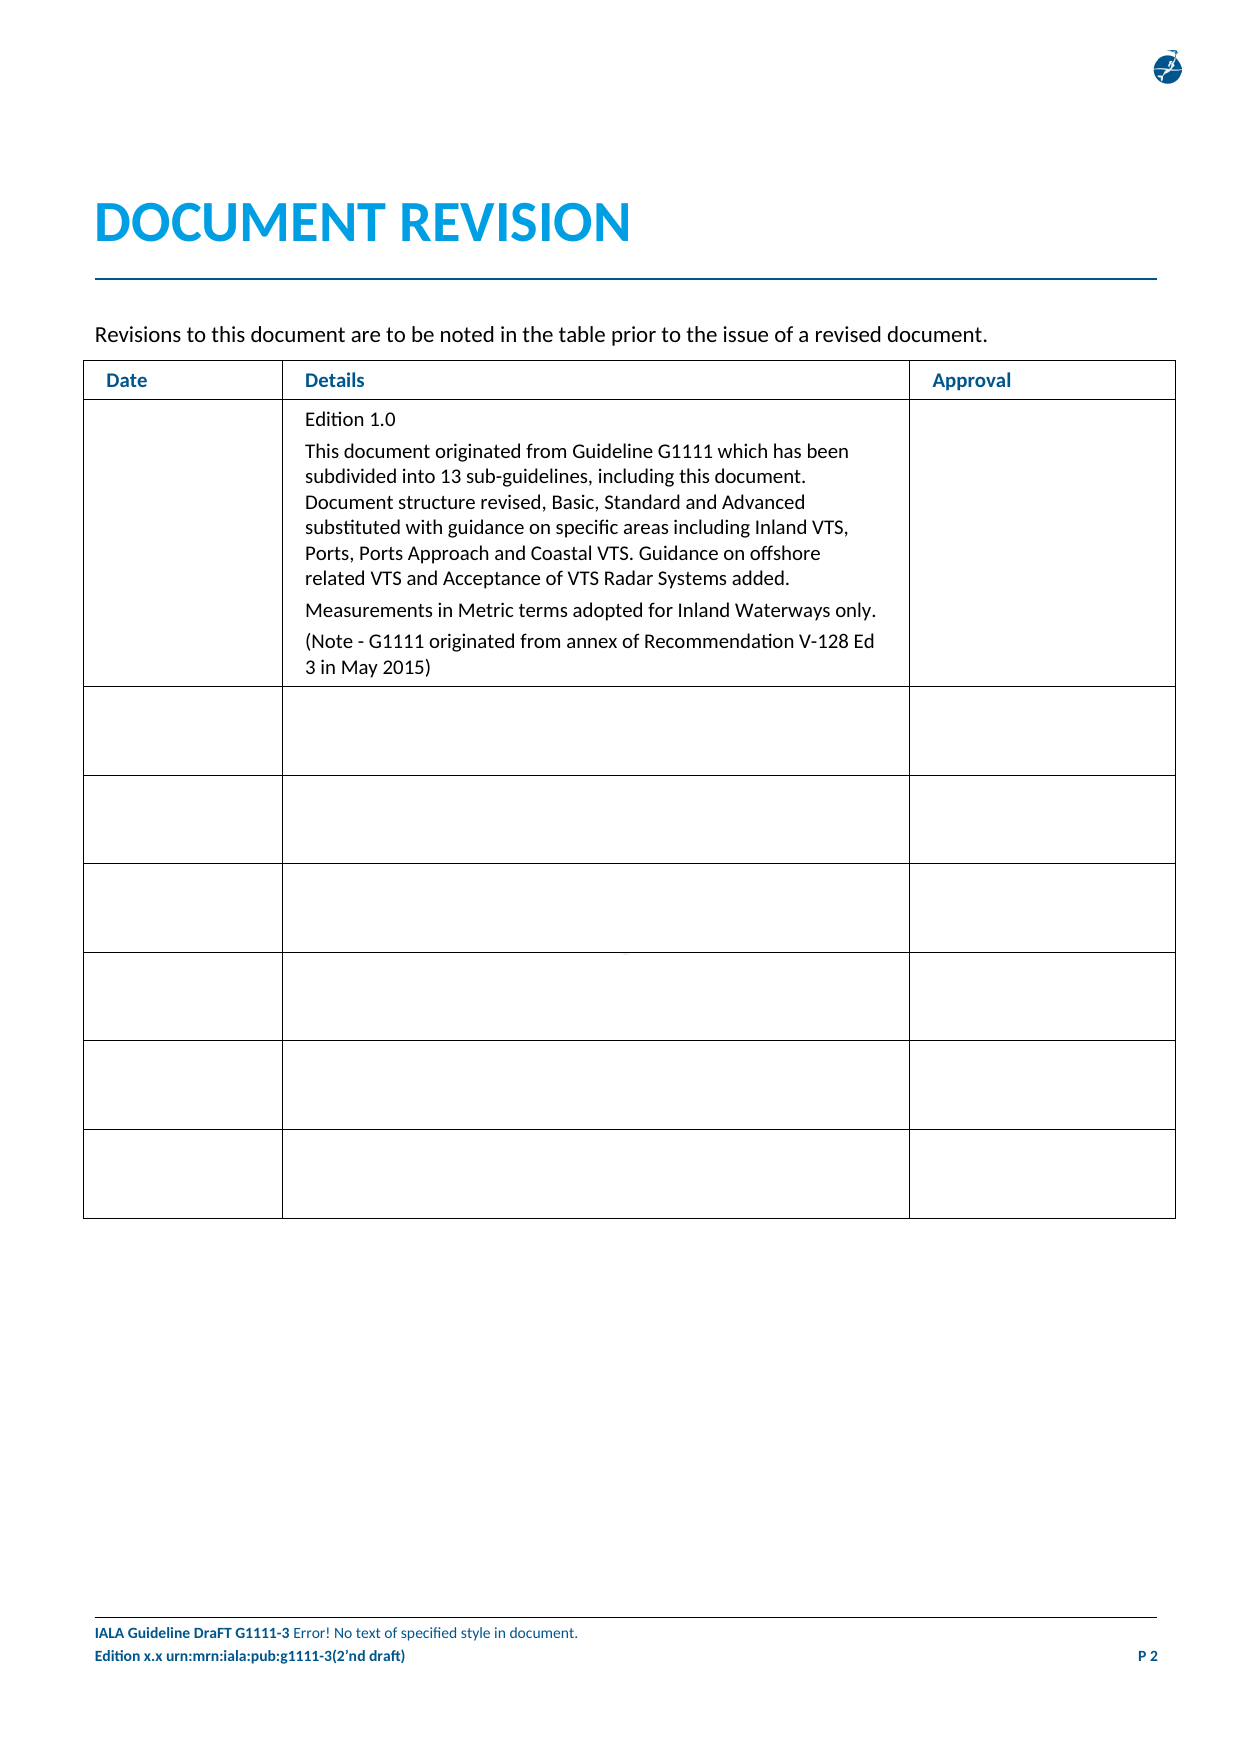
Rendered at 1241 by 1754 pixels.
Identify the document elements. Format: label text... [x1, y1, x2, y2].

table_cell [910, 400, 1175, 686]
table_cell [283, 1130, 909, 1218]
table_cell [910, 687, 1175, 774]
table_cell [84, 1130, 282, 1218]
table_cell [283, 687, 909, 774]
table_cell Edition 1.0 This document originated from Guideline G1111 which has been subdivided into 13 sub-guidelines, including this document. Document structure revised, Basic, Standard and Advanced substituted with guidance on specific areas including Inland VTS, Ports, Ports Approach and Coastal VTS. Guidance on offshore related VTS and Acceptance of VTS Radar Systems added. Measurements in Metric terms adopted for Inland Waterways only. (Note - G1111 originated from annex of Recommendation V-128 Ed 3 in May 2015) [283, 400, 909, 686]
table_cell [84, 864, 282, 952]
table_cell [910, 864, 1175, 952]
table_cell [84, 687, 282, 774]
table_cell [910, 1130, 1175, 1218]
table_cell [84, 953, 282, 1040]
picture [1122, 0, 1241, 119]
table_cell [84, 776, 282, 863]
table_cell [910, 1041, 1175, 1129]
table_cell [283, 864, 909, 952]
table_cell [283, 776, 909, 863]
table_header Date [84, 361, 282, 399]
table_cell [283, 1041, 909, 1129]
table_cell [910, 953, 1175, 1040]
table_cell [910, 776, 1175, 863]
table_cell [84, 400, 282, 686]
table_cell [283, 953, 909, 1040]
table_header Approval [910, 361, 1175, 399]
table_header Details [283, 361, 909, 399]
table_cell [84, 1041, 282, 1129]
text Revisions to this document are to be noted in the table prior to the issue of a revised document. [94, 320, 1157, 348]
